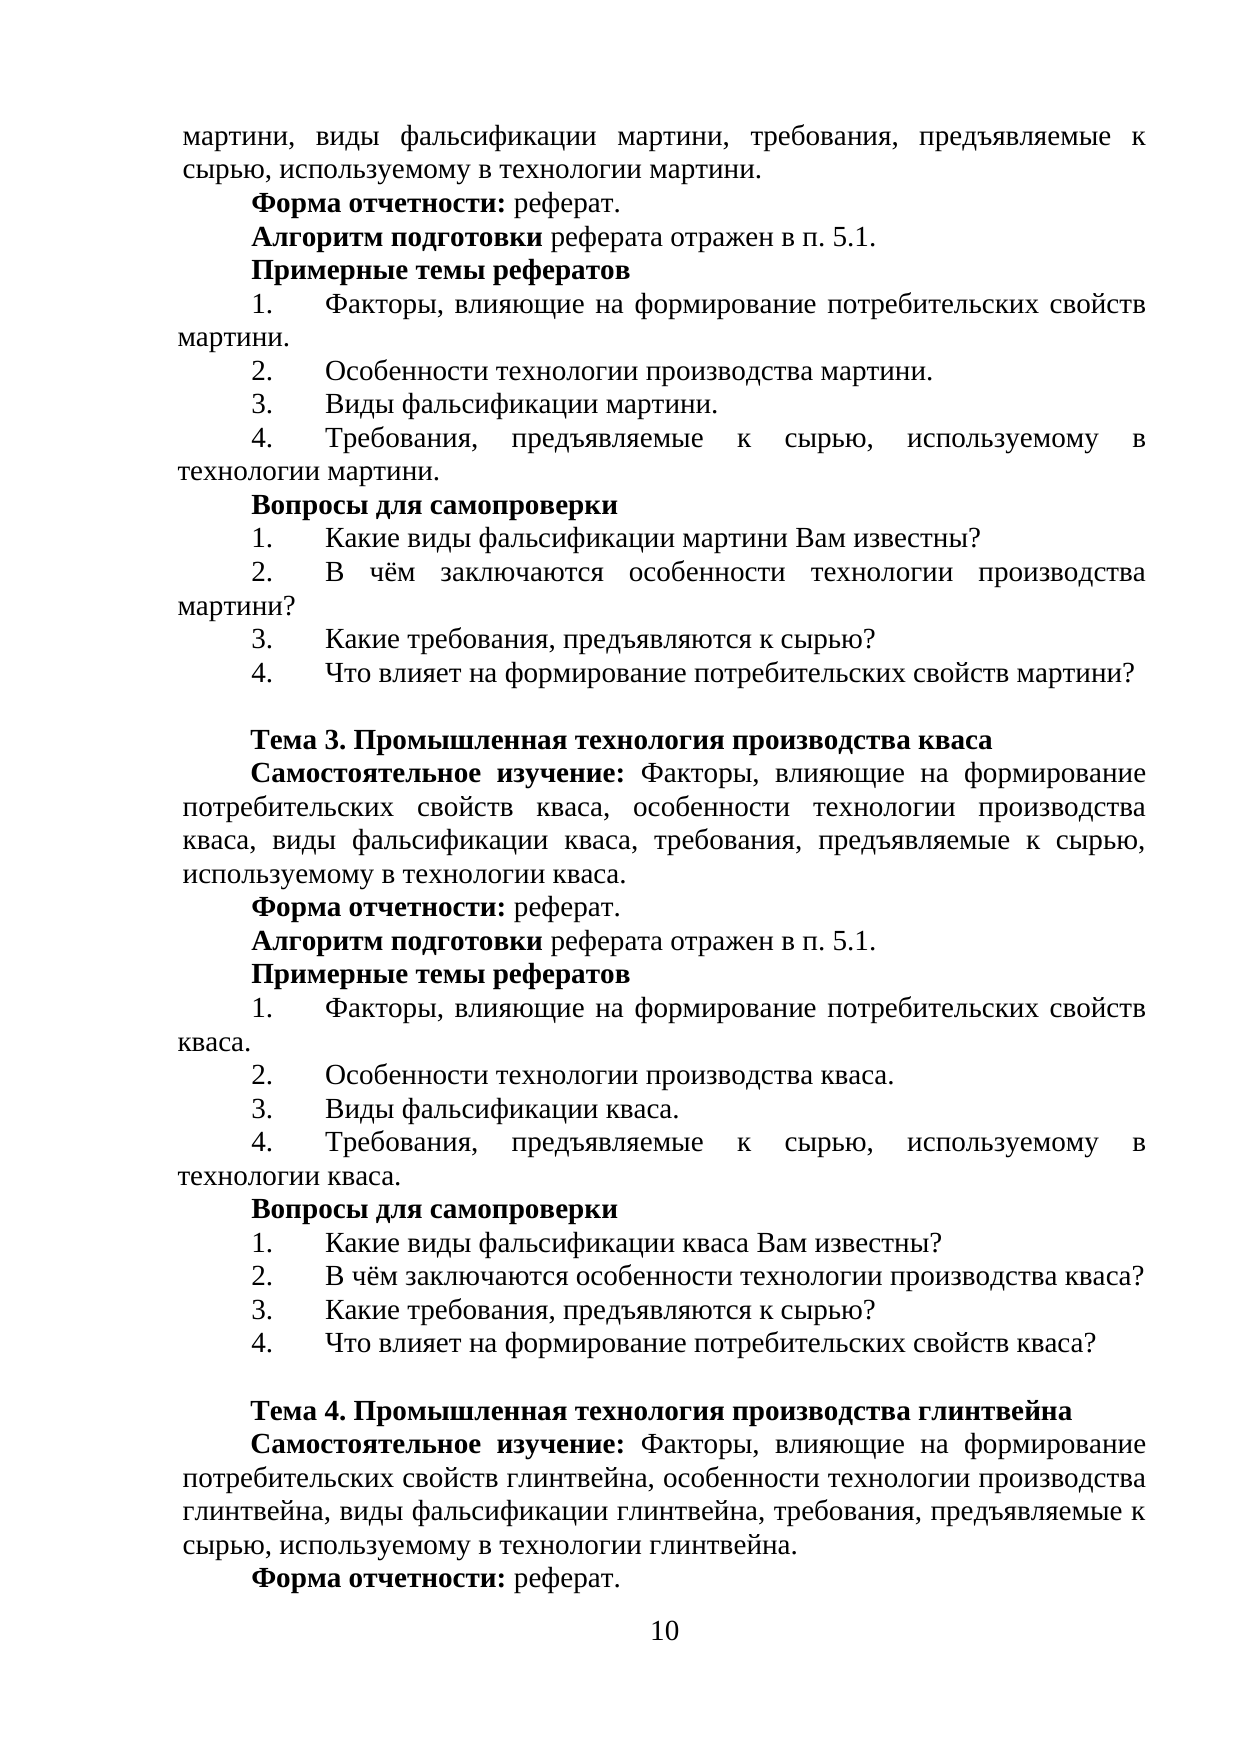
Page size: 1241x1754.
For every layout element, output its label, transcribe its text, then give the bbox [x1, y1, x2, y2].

text Вопросы для самопроверки [177, 1191, 1146, 1225]
text Вопросы для самопроверки [177, 487, 1146, 521]
list Факторы, влияющие на формирование потребительских свойств кваса. [177, 990, 1146, 1057]
list Что влияет на формирование потребительских свойств кваса? [177, 1326, 1146, 1359]
text Тема 4. Промышленная технология производства глинтвейна [182, 1393, 1146, 1426]
text Алгоритм подготовки реферата отражен в п. 5.1. [177, 923, 1152, 957]
text Самостоятельное изучение: Факторы, влияющие на формирование потребительских свойств глинтвейна, особенности технологии производства глинтвейна, виды фальсификации глинтвейна, требования, предъявляемые к сырью, используемому в технологии глинтвейна. [182, 1426, 1146, 1560]
list Что влияет на формирование потребительских свойств мартини? [177, 655, 1146, 688]
list Требования, предъявляемые к сырью, используемому в технологии мартини. [177, 420, 1146, 487]
list Какие виды фальсификации мартини Вам известны? [177, 521, 1146, 554]
list В чём заключаются особенности технологии производства мартини? [177, 554, 1146, 621]
list Особенности технологии производства кваса. [177, 1057, 1146, 1091]
list Какие виды фальсификации кваса Вам известны? [177, 1225, 1146, 1258]
text Форма отчетности: реферат. [177, 1560, 1152, 1594]
text Тема 3. Промышленная технология производства кваса [182, 722, 1146, 755]
text Форма отчетности: реферат. [177, 889, 1152, 923]
list Факторы, влияющие на формирование потребительских свойств мартини. [177, 286, 1146, 353]
text Примерные темы рефератов [177, 252, 1152, 286]
list Виды фальсификации кваса. [177, 1091, 1146, 1124]
text Алгоритм подготовки реферата отражен в п. 5.1. [177, 219, 1152, 252]
list Какие требования, предъявляются к сырью? [177, 1292, 1146, 1326]
list Какие требования, предъявляются к сырью? [177, 621, 1146, 655]
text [182, 118, 1146, 185]
text Примерные темы рефератов [177, 957, 1152, 990]
list Требования, предъявляемые к сырью, используемому в технологии кваса. [177, 1124, 1146, 1191]
list В чём заключаются особенности технологии производства кваса? [177, 1258, 1146, 1292]
text Самостоятельное изучение: Факторы, влияющие на формирование потребительских свойств кваса, особенности технологии производства кваса, виды фальсификации кваса, требования, предъявляемые к сырью, используемому в технологии кваса. [182, 755, 1146, 889]
list Особенности технологии производства мартини. [177, 353, 1146, 386]
list Виды фальсификации мартини. [177, 386, 1146, 420]
text Форма отчетности: реферат. [177, 185, 1152, 219]
